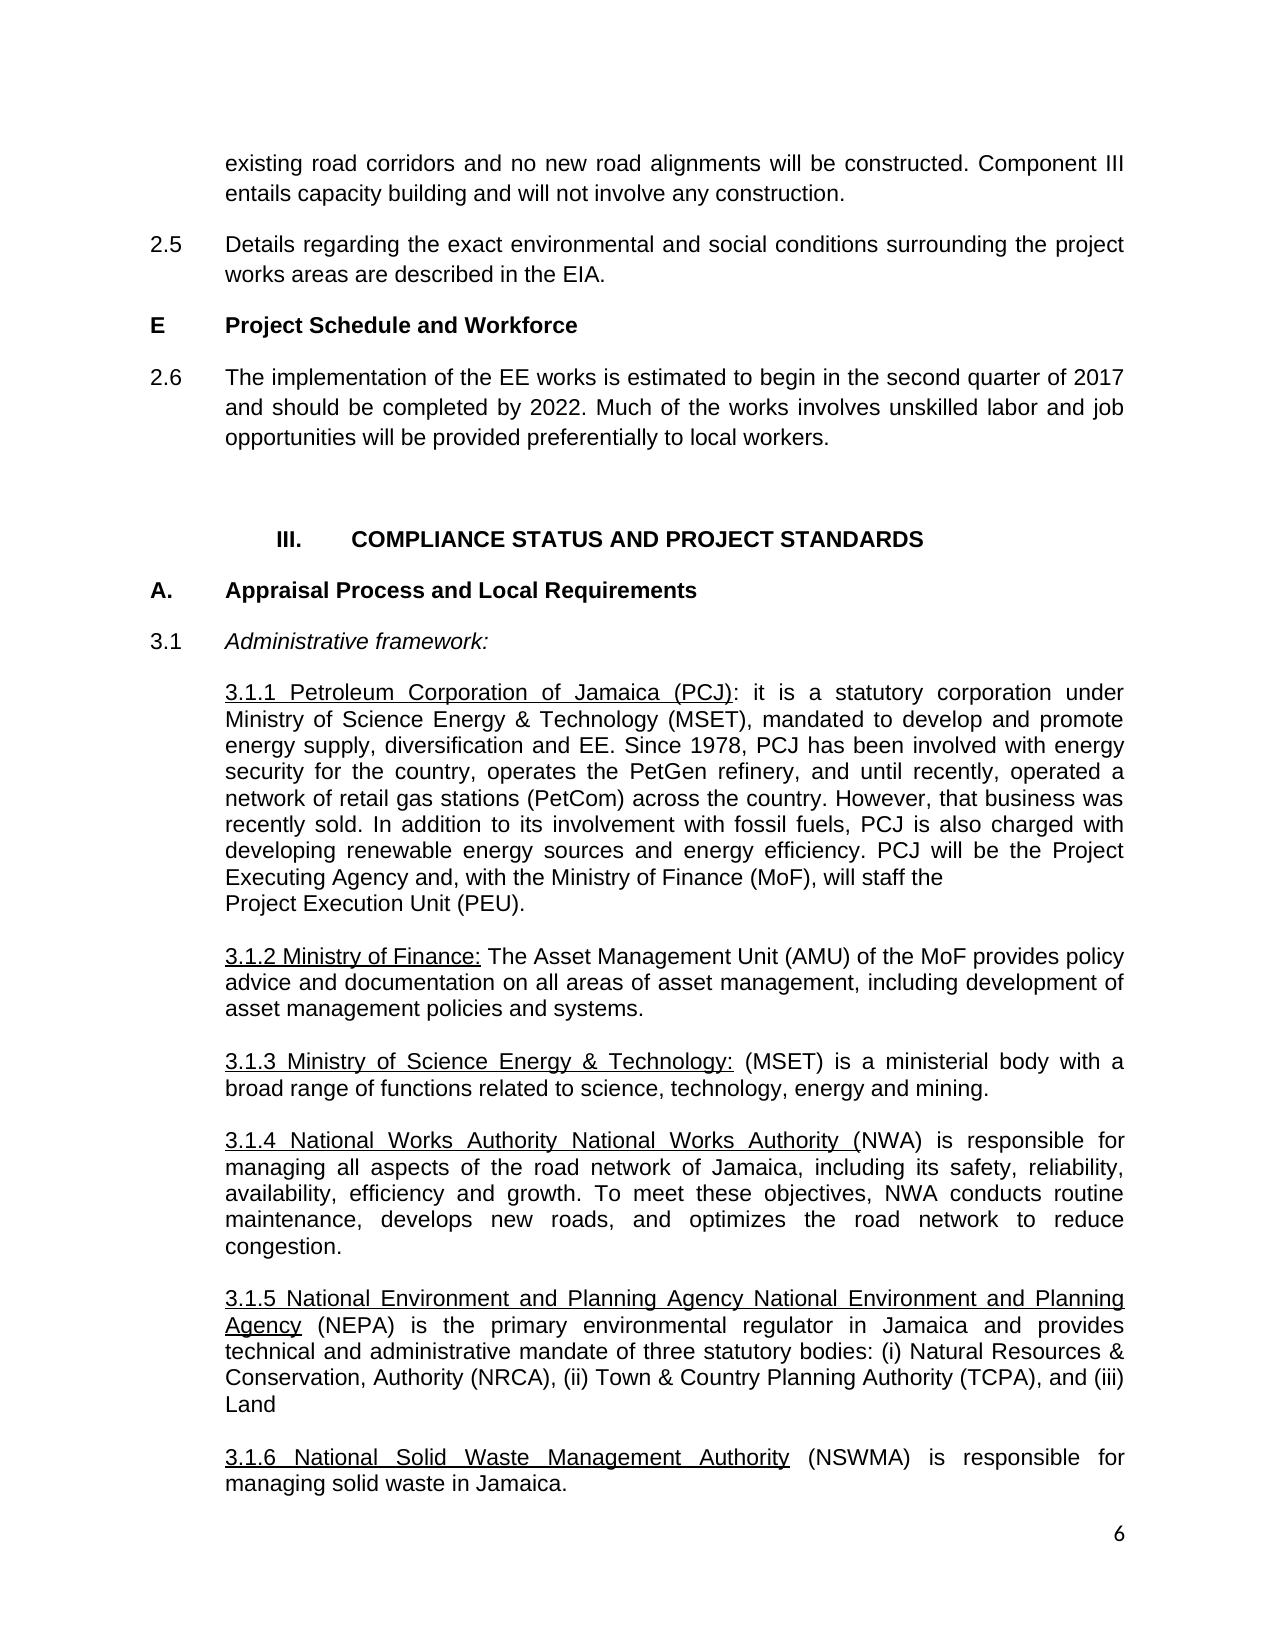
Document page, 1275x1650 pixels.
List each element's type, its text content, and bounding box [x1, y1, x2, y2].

text 3.1 Administrative framework: [150, 628, 1125, 654]
text A. Appraisal Process and Local Requirements [150, 577, 1125, 603]
text 3.1.5 National Environment and Planning Agency National Environment and Planning Agency (NEPA) is the primary environmental regulator in Jamaica and provides technical and administrative mandate of three statutory bodies: (i) Natural Resources & Conservation, Authority (NRCA), (ii) Town & Country Planning Authority (TCPA), and (iii) Land [225, 1309, 1125, 1417]
text 3.1.5 National Environment and Planning Agency National Environment and Planning Agency (NEPA) is the primary environmental regulator in Jamaica and provides technical and administrative mandate of three statutory bodies: (i) Natural Resources & Conservation, Authority (NRCA), (ii) Town & Country Planning Authority (TCPA), and (iii) Land [225, 1285, 1125, 1308]
text III. COMPLIANCE STATUS AND PROJECT STANDARDS [75, 526, 1125, 552]
text 2.6 The implementation of the EE works is estimated to begin in the second quarter of 2017 and should be completed by 2022. Much of the works involves unskilled labor and job opportunities will be provided preferentially to local workers. [150, 363, 1125, 450]
text 3.1.2 Ministry of Finance: The Asset Management Unit (AMU) of the MoF provides policy advice and documentation on all areas of asset management, including development of asset management policies and systems. [225, 943, 1125, 1022]
text Project Execution Unit (PEU). [225, 890, 1125, 916]
text 3.1.1 Petroleum Corporation of Jamaica (PCJ): it is a statutory corporation under Ministry of Science Energy & Technology (MSET), mandated to develop and promote energy supply, diversification and EE. Since 1978, PCJ has been involved with energy security for the country, operates the PetGen refinery, and until recently, operated a network of retail gas stations (PetCom) across the country. However, that business was recently sold. In addition to its involvement with fossil fuels, PCJ is also charged with developing renewable energy sources and energy efficiency. PCJ will be the Project Executing Agency and, with the Ministry of Finance (MoF), will staff the [225, 679, 1125, 890]
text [150, 150, 1125, 207]
text 2.5 Details regarding the exact environmental and social conditions surrounding the project works areas are described in the EIA. [150, 231, 1125, 288]
text E Project Schedule and Workforce [150, 312, 1125, 339]
text 3.1.4 National Works Authority National Works Authority (NWA) is responsible for managing all aspects of the road network of Jamaica, including its safety, reliability, availability, efficiency and growth. To meet these objectives, NWA conducts routine maintenance, develops new roads, and optimizes the road network to reduce congestion. [225, 1127, 1125, 1259]
text 3.1.6 National Solid Waste Management Authority (NSWMA) is responsible for managing solid waste in Jamaica. [225, 1443, 1125, 1496]
text 3.1.3 Ministry of Science Energy & Technology: (MSET) is a ministerial body with a broad range of functions related to science, technology, energy and mining. [225, 1048, 1125, 1101]
